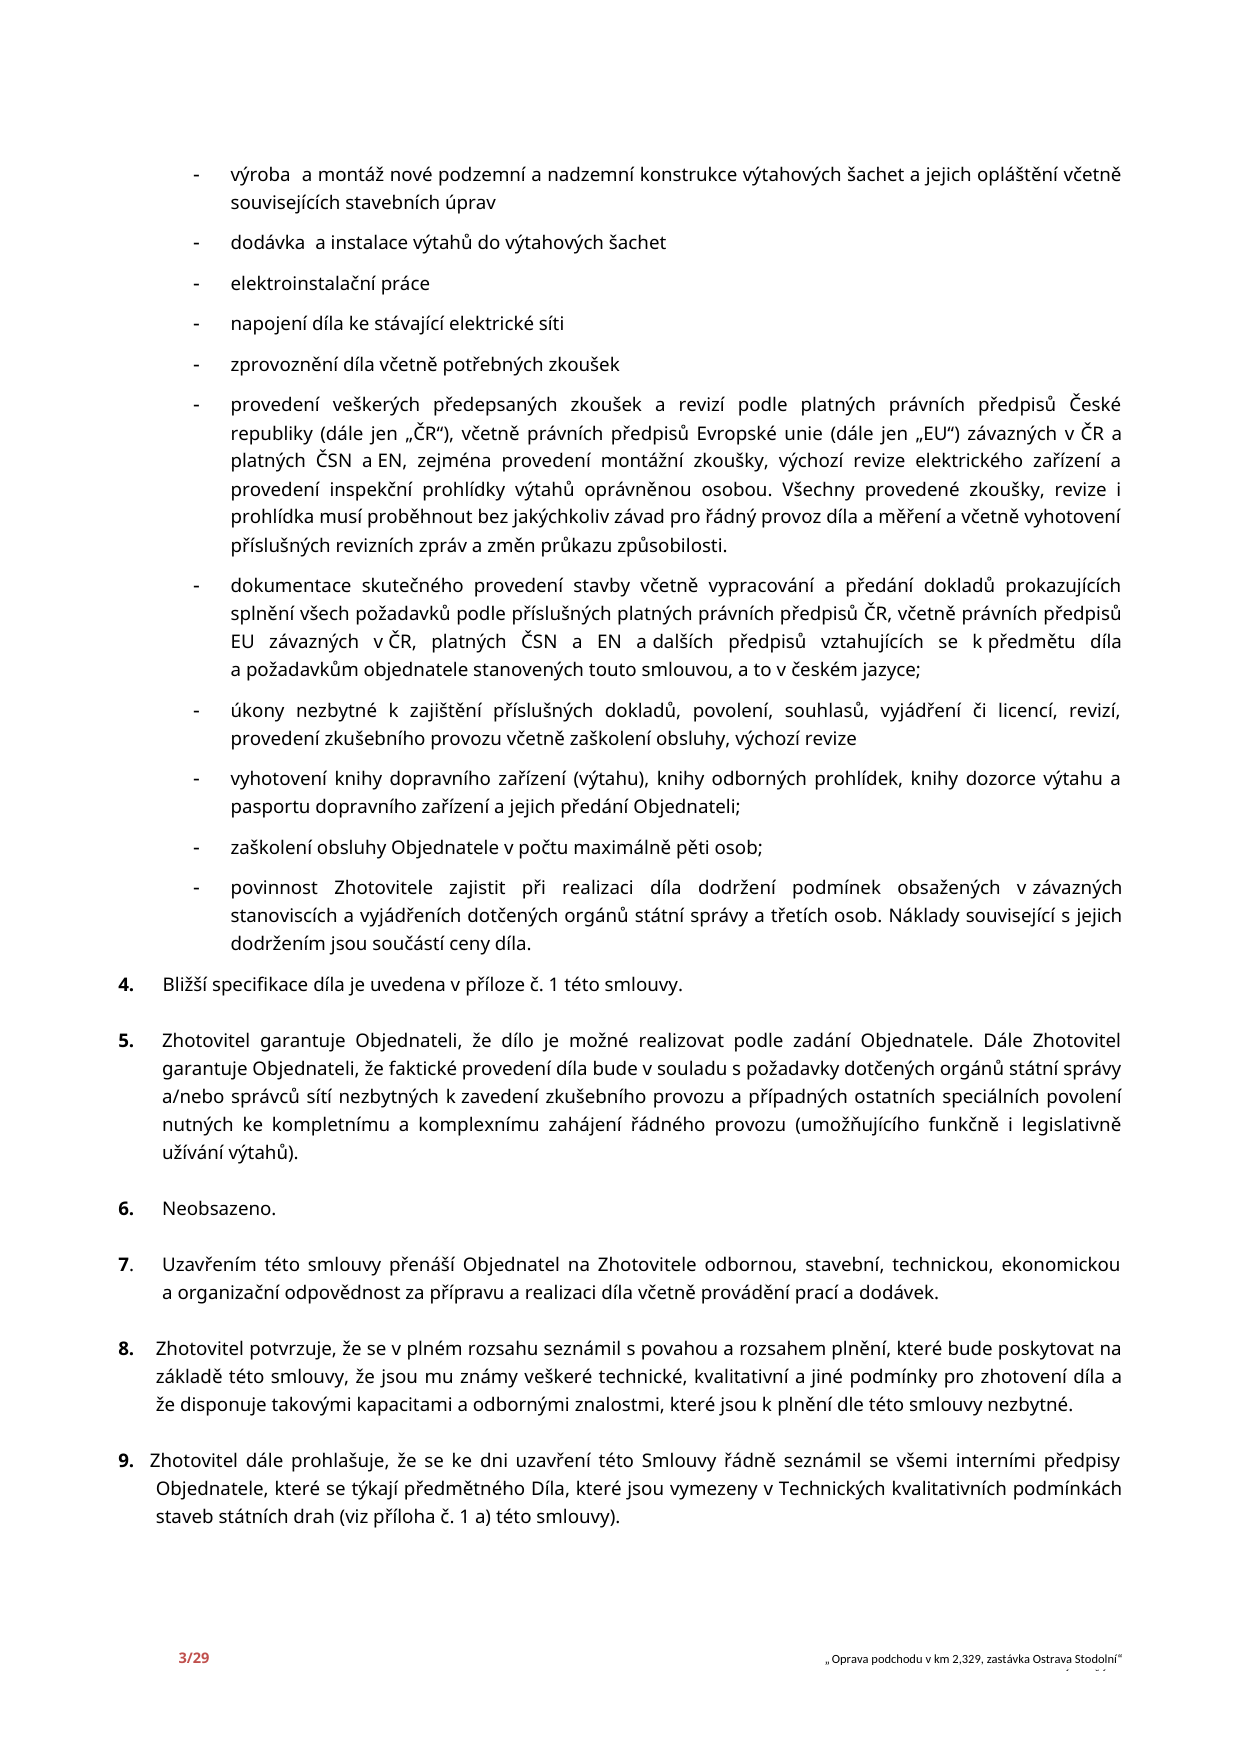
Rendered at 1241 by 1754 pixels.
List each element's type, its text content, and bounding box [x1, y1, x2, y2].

list vyhotovení knihy dopravního zařízení (výtahu), knihy odborných prohlídek, knihy dozorce výtahu a pasportu dopravního zařízení a jejich předání Objednateli; [193, 766, 1122, 819]
list napojení díla ke stávající elektrické síti [193, 311, 1122, 336]
list 4. Bližší specifikace díla je uvedena v příloze č. 1 této smlouvy. [118, 971, 1122, 997]
list zprovoznění díla včetně potřebných zkoušek [193, 351, 1122, 377]
list elektroinstalační práce [193, 270, 1122, 296]
list 8. Zhotovitel potvrzuje, že se v plném rozsahu seznámil s povahou a rozsahem plnění, které bude poskytovat na základě této smlouvy, že jsou mu známy veškeré technické, kvalitativní a jiné podmínky pro zhotovení díla a že disponuje takovými kapacitami a odbornými znalostmi, které jsou k plnění dle této smlouvy nezbytné. [118, 1335, 1122, 1417]
list 9. Zhotovitel dále prohlašuje, že se ke dni uzavření této Smlouvy řádně seznámil se všemi interními předpisy Objednatele, které se týkají předmětného Díla, které jsou vymezeny v Technických kvalitativních podmínkách staveb státních drah (viz příloha č. 1 a) této smlouvy). [118, 1447, 1122, 1529]
list úkony nezbytné k zajištění příslušných dokladů, povolení, souhlasů, vyjádření či licencí, revizí, provedení zkušebního provozu včetně zaškolení obsluhy, výchozí revize [193, 697, 1122, 751]
list zaškolení obsluhy Objednatele v počtu maximálně pěti osob; [193, 834, 1122, 859]
list provedení veškerých předepsaných zkoušek a revizí podle platných právních předpisů České republiky (dále jen „ČR“), včetně právních předpisů Evropské unie (dále jen „EU“) závazných v ČR a platných ČSN a EN, zejména provedení montážní zkoušky, výchozí revize elektrického zařízení a provedení inspekční prohlídky výtahů oprávněnou osobou. Všechny provedené zkoušky, revize i prohlídka musí proběhnout bez jakýchkoliv závad pro řádný provoz díla a měření a včetně vyhotovení příslušných revizních zpráv a změn průkazu způsobilosti. [193, 392, 1122, 557]
list 7. Uzavřením této smlouvy přenáší Objednatel na Zhotovitele odbornou, stavební, technickou, ekonomickou a organizační odpovědnost za přípravu a realizaci díla včetně provádění prací a dodávek. [118, 1251, 1122, 1305]
list dokumentace skutečného provedení stavby včetně vypracování a předání dokladů prokazujících splnění všech požadavků podle příslušných platných právních předpisů ČR, včetně právních předpisů EU závazných v ČR, platných ČSN a EN a dalších předpisů vztahujících se k předmětu díla a požadavkům objednatele stanovených touto smlouvou, a to v českém jazyce; [193, 572, 1122, 682]
list 6. Neobsazeno. [118, 1195, 1122, 1221]
list dodávka a instalace výtahů do výtahových šachet [193, 230, 1122, 255]
list 5. Zhotovitel garantuje Objednateli, že dílo je možné realizovat podle zadání Objednatele. Dále Zhotovitel garantuje Objednateli, že faktické provedení díla bude v souladu s požadavky dotčených orgánů státní správy a/nebo správců sítí nezbytných k zavedení zkušebního provozu a případných ostatních speciálních povolení nutných ke kompletnímu a komplexnímu zahájení řádného provozu (umožňujícího funkčně i legislativně užívání výtahů). [118, 1027, 1122, 1165]
list výroba a montáž nové podzemní a nadzemní konstrukce výtahových šachet a jejich opláštění včetně souvisejících stavebních úprav [193, 161, 1122, 215]
list povinnost Zhotovitele zajistit při realizaci díla dodržení podmínek obsažených v závazných stanoviscích a vyjádřeních dotčených orgánů státní správy a třetích osob. Náklady související s jejich dodržením jsou součástí ceny díla. [193, 874, 1122, 956]
